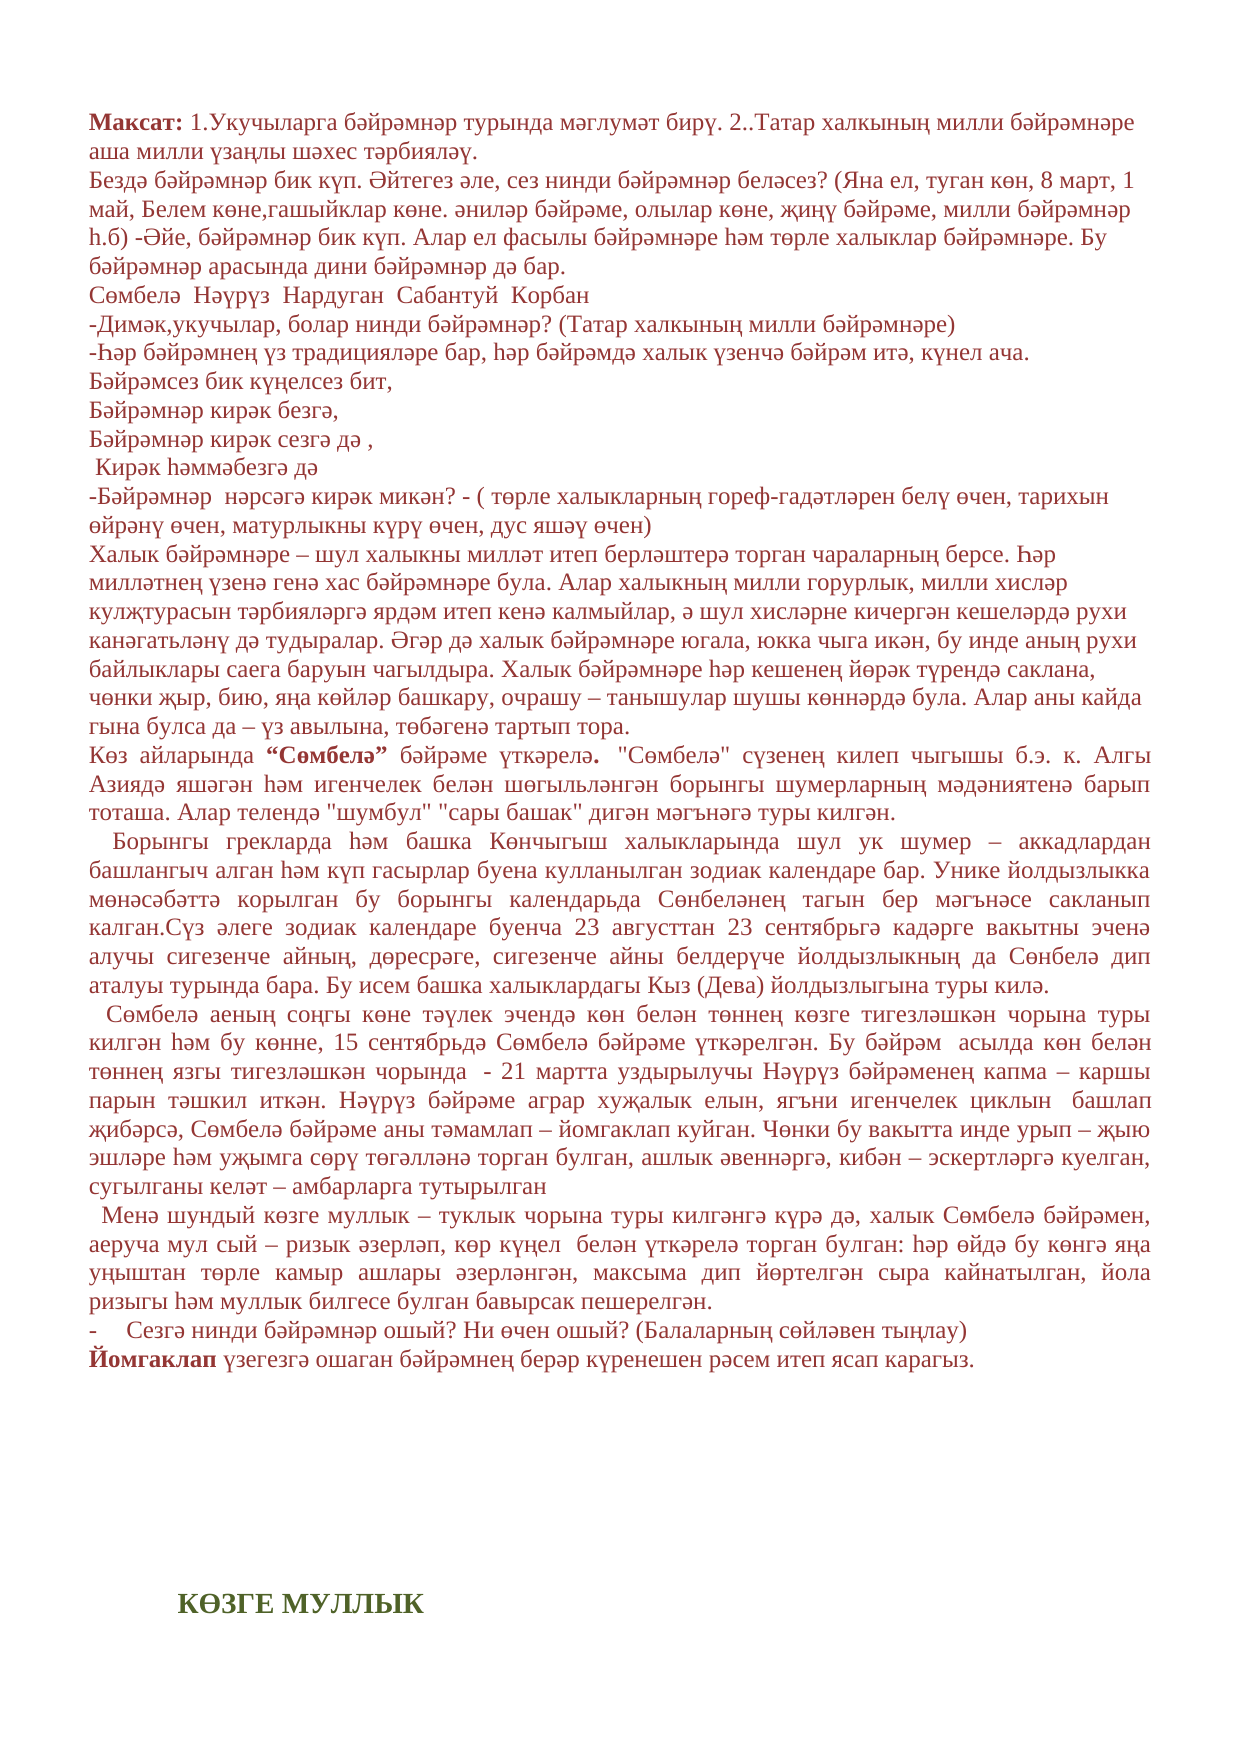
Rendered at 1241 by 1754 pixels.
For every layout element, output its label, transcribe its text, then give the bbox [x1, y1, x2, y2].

text Сөмбелә аеның соңгы көне тәүлек эчендә көн белән төннең көзге тигезләшкән чорына туры килгән һәм бу көнне, 15 сентябрьдә Сөмбелә бәйрәме үткәрелгән. Бу бәйрәм асылда көн белән төннең язгы тигезләшкән чорында - 21 мартта уздырылучы Нәүрүз бәйрәменең капма – каршы парын тәшкил иткән. Нәүрүз бәйрәме аграр хуҗалык елын, ягъни игенчелек циклын башлап җибәрсә, Сөмбелә бәйрәме аны тәмамлап – йомгаклап куйган. Чөнки бу вакытта инде урып – җыю эшләре һәм уҗымга сөрү төгәлләнә торган булган, ашлык әвеннәргә, кибән – эскертләргә куелган, сугылганы келәт – амбарларга тутырылган [88, 999, 1152, 1200]
text Борынгы грекларда һәм башка Көнчыгыш халыкларында шул ук шумер – аккадлардан башлангыч алган һәм күп гасырлар буена кулланылган зодиак календаре бар. Унике йолдызлыкка мөнәсәбәттә корылган бу борынгы календарьда Сөнбеләнең тагын бер мәгънәсе сакланып калган.Сүз әлеге зодиак календаре буенча 23 августтан 23 сентябрьгә кадәрге вакытны эченә алучы сигезенче айның, дөресрәге, сигезенче айны белдерүче йолдызлыкның да Сөнбелә дип аталуы турында бара. Бу исем башка халыклардагы Кыз (Дева) йолдызлыгына туры килә. [88, 826, 1152, 999]
list Сезгә нинди бәйрәмнәр ошый? Ни өчен ошый? (Балаларның сөйләвен тыңлау) [88, 1315, 1152, 1344]
text Бәйрәмнәр кирәк безгә, [88, 395, 1152, 424]
text Бездә бәйрәмнәр бик күп. Әйтегез әле, сез нинди бәйрәмнәр беләсез? (Яна ел, туган көн, 8 март, 1 май, Белем көне,гашыйклар көне. әниләр бәйрәме, олылар көне, җиңү бәйрәме, милли бәйрәмнәр һ.б) -Әйе, бәйрәмнәр бик күп. Алар ел фасылы бәйрәмнәре һәм төрле халыклар бәйрәмнәре. Бу бәйрәмнәр арасында дини бәйрәмнәр дә бар. [88, 165, 1152, 280]
text КӨЗГЕ МУЛЛЫК [177, 1586, 1152, 1620]
text Йомгаклап үзегезгә ошаган бәйрәмнең берәр күренешен рәсем итеп ясап карагыз. [88, 1344, 1152, 1372]
text Халык бәйрәмнәре – шул халыкны милләт итеп берләштерә торган чараларның берсе. Һәр милләтнең үзенә генә хас бәйрәмнәре була. Алар халыкның милли горурлык, милли хисләр кулҗтурасын тәрбияләргә ярдәм итеп кенә калмыйлар, ә шул хисләрне кичергән кешеләрдә рухи канәгатьләнү дә тудыралар. Әгәр дә халык бәйрәмнәре югала, юкка чыга икән, бу инде аның рухи байлыклары саега баруын чагылдыра. Халык бәйрәмнәре һәр кешенең йөрәк түрендә саклана, чөнки җыр, бию, яңа көйләр башкару, очрашу – танышулар шушы көннәрдә була. Алар аны кайда гына булса да – үз авылына, төбәгенә тартып тора. [88, 539, 1152, 740]
text Кирәк һәммәбезгә дә [88, 452, 1152, 481]
text Максат: 1.Укучыларга бәйрәмнәр турында мәглумәт бирү. 2..Татар халкының милли бәйрәмнәре аша милли үзаңлы шәхес тәрбияләү. [88, 107, 1152, 165]
text Менә шундый көзге муллык – туклык чорына туры килгәнгә күрә дә, халык Сөмбелә бәйрәмен, аеруча мул сый – ризык әзерләп, көр күңел белән үткәрелә торган булган: һәр өйдә бу көнгә яңа уңыштан төрле камыр ашлары әзерләнгән, максыма дип йөртелгән сыра кайнатылган, йола ризыгы һәм муллык билгесе булган бавырсак пешерелгән. [88, 1200, 1152, 1315]
text Көз айларында “Сөмбелә” бәйрәме үткәрелә. "Сөмбелә" сүзенең килеп чыгышы б.э. к. Алгы Азиядә яшәгән һәм игенчелек белән шөгыльләнгән борынгы шумерларның мәдәниятенә барып тоташа. Алар телендә "шумбул" "сары башак" дигән мәгънәгә туры килгән. [88, 740, 1152, 826]
text Бәйрәмнәр кирәк сезгә дә , [88, 424, 1152, 452]
text Бәйрәмсез бик күңелсез бит, [88, 366, 1152, 395]
text -Бәйрәмнәр нәрсәгә кирәк микән? - ( төрле халыкларның гореф-гадәтләрен белү өчен, тарихын өйрәнү өчен, матурлыкны күрү өчен, дус яшәү өчен) [88, 481, 1152, 539]
text Сөмбелә Нәүрүз Нардуган Сабантуй Корбан [88, 280, 1152, 309]
text -Һәр бәйрәмнең үз традицияләре бар, һәр бәйрәмдә халык үзенчә бәйрәм итә, күнел ача. [88, 337, 1152, 366]
text -Димәк,укучылар, болар нинди бәйрәмнәр? (Татар халкының милли бәйрәмнәре) [88, 309, 1152, 337]
